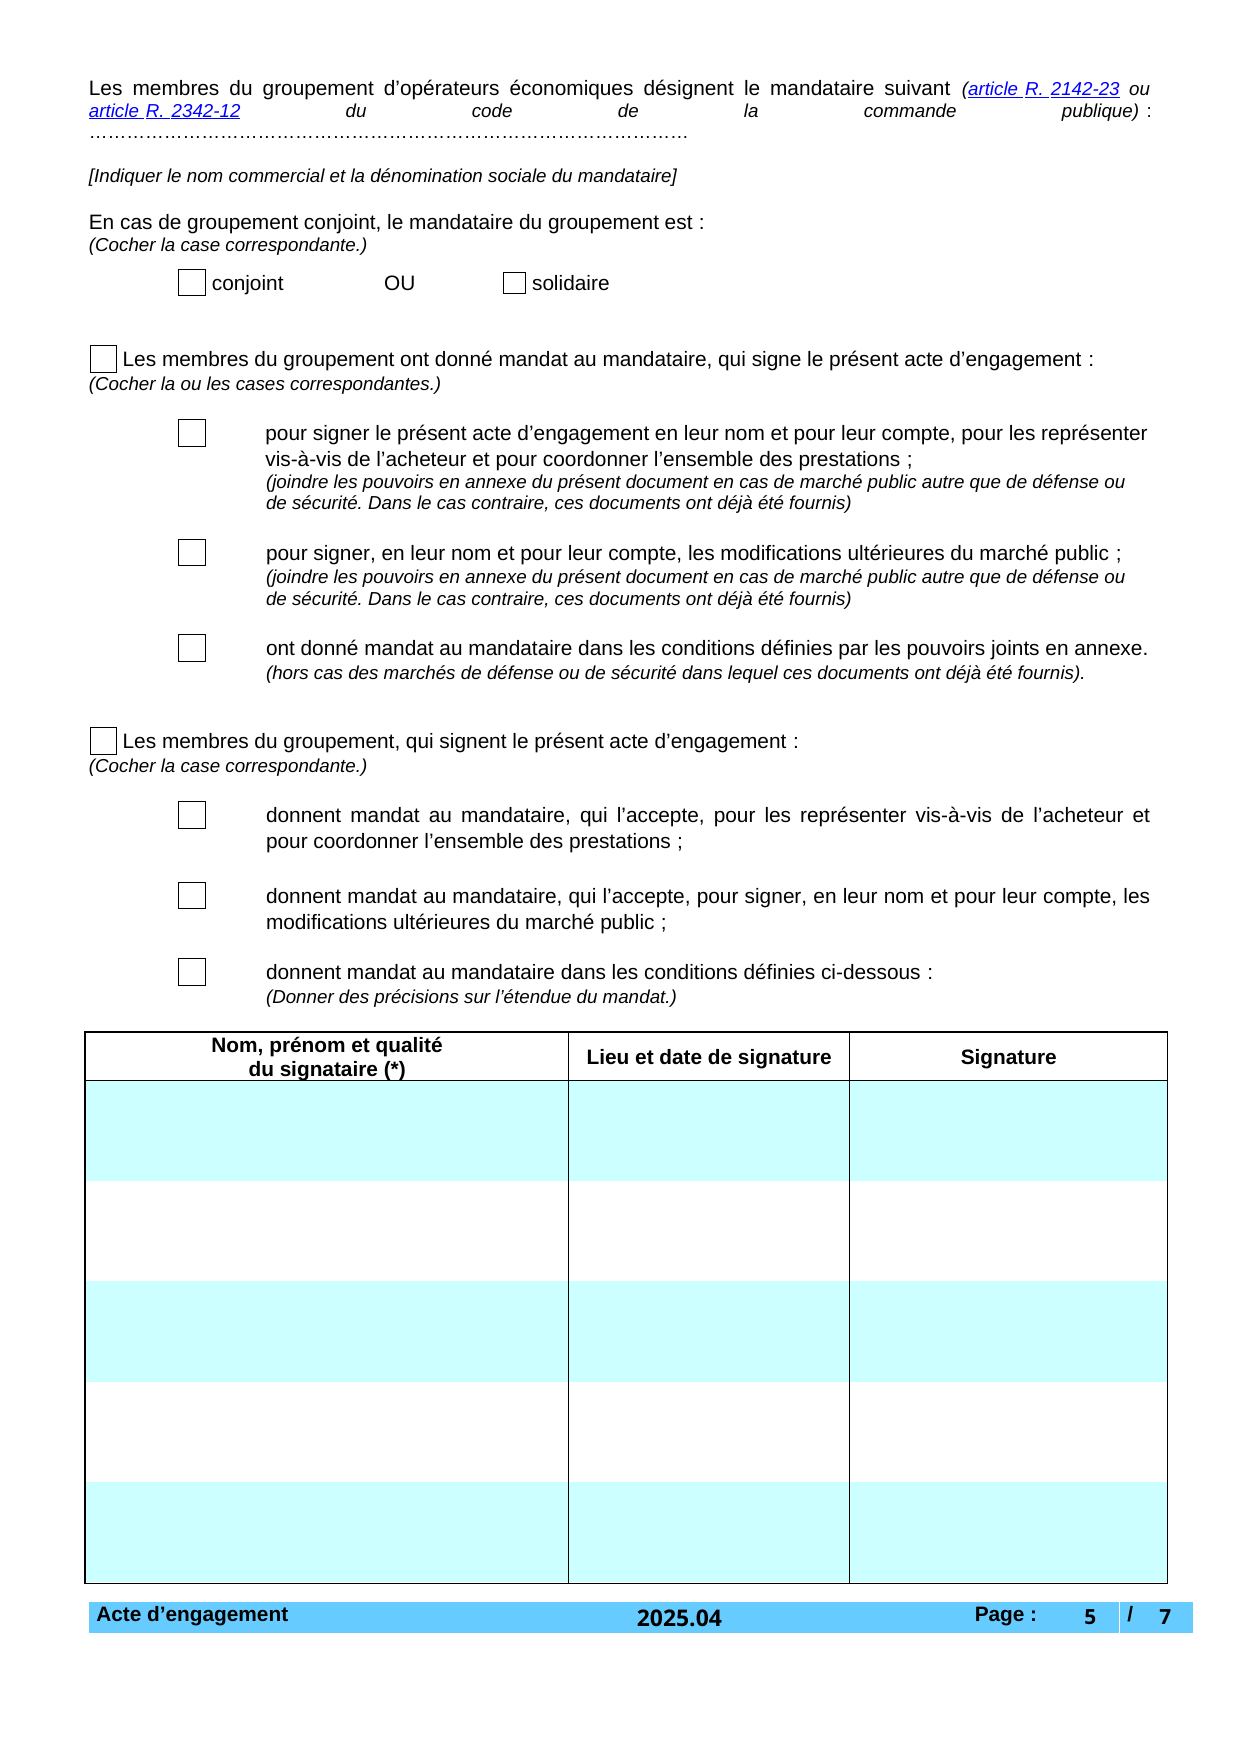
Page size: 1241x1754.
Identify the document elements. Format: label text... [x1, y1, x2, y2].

text Les membres du groupement, qui signent le présent acte d’engagement : [89, 726, 1152, 755]
text (joindre les pouvoirs en annexe du présent document en cas de marché public autre que de défense ou de sécurité. Dans le cas contraire, ces documents ont déjà été fournis) [266, 471, 1152, 514]
text (hors cas des marchés de défense ou de sécurité dans lequel ces documents ont déjà été fournis). [266, 662, 1152, 683]
text donnent mandat au mandataire dans les conditions définies ci-dessous : [118, 957, 1152, 986]
table_header Signature [850, 1033, 1167, 1080]
text pour signer le présent acte d’engagement en leur nom et pour leur compte, pour les représenter vis-à-vis de l’acheteur et pour coordonner l’ensemble des prestations ; [89, 418, 1152, 471]
text (Donner des précisions sur l’étendue du mandat.) [118, 986, 1152, 1007]
text (joindre les pouvoirs en annexe du présent document en cas de marché public autre que de défense ou de sécurité. Dans le cas contraire, ces documents ont déjà été fournis) [266, 566, 1152, 609]
text conjoint OU solidaire [89, 268, 1152, 296]
table_cell [850, 1482, 1167, 1582]
table_header Nom, prénom et qualité du signataire (*) [86, 1033, 568, 1080]
text (Cocher la ou les cases correspondantes.) [89, 373, 1152, 394]
table_cell [86, 1482, 568, 1582]
table_cell [569, 1382, 849, 1482]
table_cell [86, 1181, 568, 1281]
table_cell [850, 1382, 1167, 1482]
text (Cocher la case correspondante.) [89, 234, 1152, 255]
text Les membres du groupement d’opérateurs économiques désignent le mandataire suivant (article R. 2142-23 ou article R. 2342-12 du code de la commande publique) : …………………………………………………………………………………… [89, 76, 1152, 143]
table_cell [569, 1482, 849, 1582]
text ont donné mandat au mandataire dans les conditions définies par les pouvoirs joints en annexe. [118, 633, 1152, 662]
text (Cocher la case correspondante.) [89, 755, 1152, 776]
table_cell [850, 1281, 1167, 1382]
text pour signer, en leur nom et pour leur compte, les modifications ultérieures du marché public ; [177, 538, 1152, 566]
table_cell [850, 1081, 1167, 1181]
table_header Lieu et date de signature [569, 1033, 849, 1080]
text donnent mandat au mandataire, qui l’accepte, pour signer, en leur nom et pour leur compte, les modifications ultérieures du marché public ; [177, 881, 1152, 933]
table_cell [86, 1081, 568, 1181]
table_cell [569, 1281, 849, 1382]
text En cas de groupement conjoint, le mandataire du groupement est : [89, 210, 1152, 234]
table_cell [569, 1081, 849, 1181]
table_cell [86, 1281, 568, 1382]
text donnent mandat au mandataire, qui l’accepte, pour les représenter vis-à-vis de l’acheteur et pour coordonner l’ensemble des prestations ; [177, 800, 1152, 853]
table_cell [569, 1181, 849, 1281]
text Les membres du groupement ont donné mandat au mandataire, qui signe le présent acte d’engagement : [89, 344, 1152, 373]
text [Indiquer le nom commercial et la dénomination sociale du mandataire] [89, 164, 1152, 186]
table_cell [850, 1181, 1167, 1281]
table_cell [86, 1382, 568, 1482]
